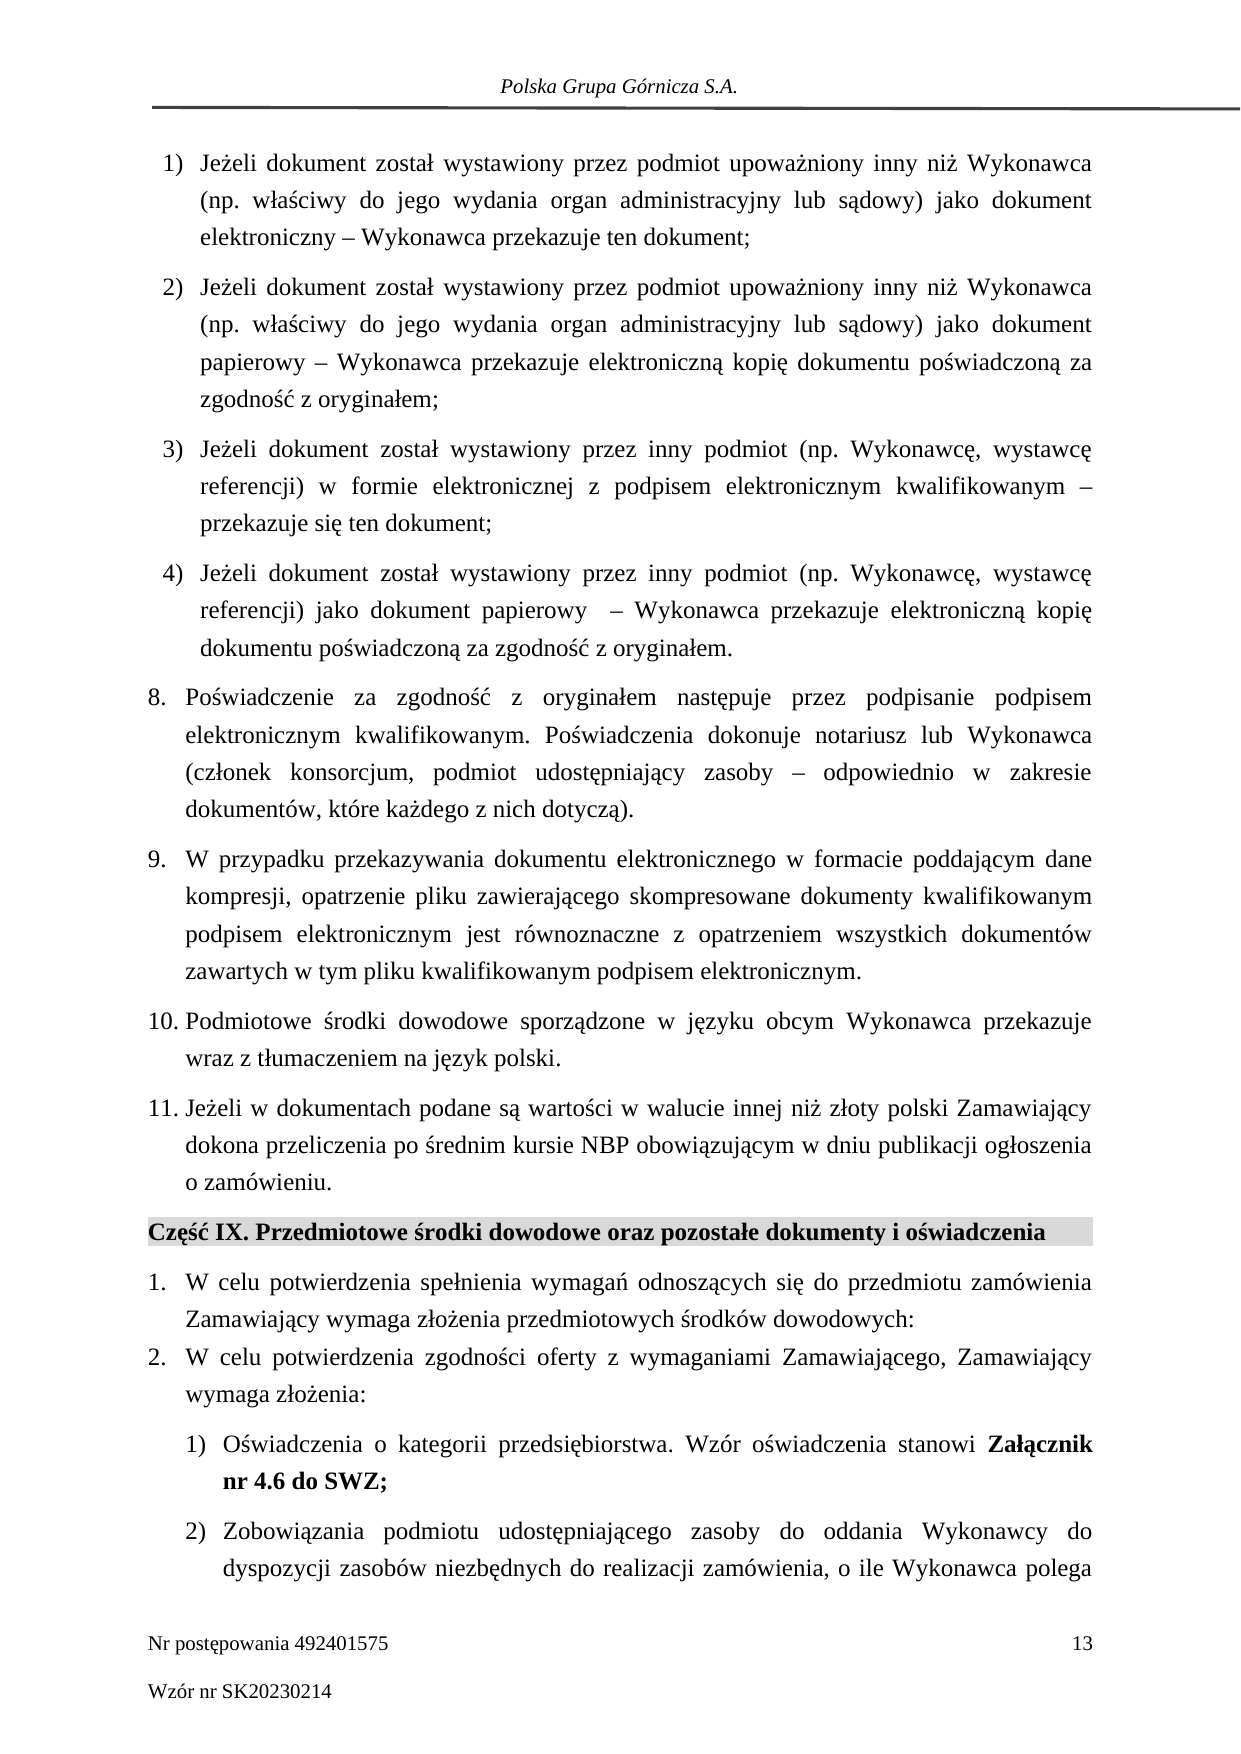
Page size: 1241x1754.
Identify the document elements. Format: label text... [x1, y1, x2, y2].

list Jeżeli dokument został wystawiony przez inny podmiot (np. Wykonawcę, wystawcę referencji) w formie elektronicznej z podpisem elektronicznym kwalifikowanym – przekazuje się ten dokument; [162, 434, 1093, 537]
list W przypadku przekazywania dokumentu elektronicznego w formacie poddającym dane kompresji, opatrzenie pliku zawierającego skompresowane dokumenty kwalifikowanym podpisem elektronicznym jest równoznaczne z opatrzeniem wszystkich dokumentów zawartych w tym pliku kwalifikowanym podpisem elektronicznym. [148, 844, 1093, 985]
list Jeżeli dokument został wystawiony przez inny podmiot (np. Wykonawcę, wystawcę referencji) jako dokument papierowy – Wykonawca przekazuje elektroniczną kopię dokumentu poświadczoną za zgodność z oryginałem. [162, 558, 1093, 661]
list W celu potwierdzenia zgodności oferty z wymaganiami Zamawiającego, Zamawiający wymaga złożenia: [148, 1342, 1093, 1408]
list Poświadczenie za zgodność z oryginałem następuje przez podpisanie podpisem elektronicznym kwalifikowanym. Poświadczenia dokonuje notariusz lub Wykonawca (członek konsorcjum, podmiot udostępniający zasoby – odpowiednio w zakresie dokumentów, które każdego z nich dotyczą). [148, 682, 1093, 823]
list Oświadczenia o kategorii przedsiębiorstwa. Wzór oświadczenia stanowi Załącznik nr 4.6 do SWZ; [185, 1429, 1093, 1495]
list Jeżeli dokument został wystawiony przez podmiot upoważniony inny niż Wykonawca (np. właściwy do jego wydania organ administracyjny lub sądowy) jako dokument elektroniczny – Wykonawca przekazuje ten dokument; [162, 148, 1093, 251]
list Podmiotowe środki dowodowe sporządzone w języku obcym Wykonawca przekazuje wraz z tłumaczeniem na język polski. [148, 1006, 1093, 1072]
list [185, 1516, 1093, 1582]
list W celu potwierdzenia spełnienia wymagań odnoszących się do przedmiotu zamówienia Zamawiający wymaga złożenia przedmiotowych środków dowodowych: [148, 1267, 1093, 1333]
subtitle Część IX. Przedmiotowe środki dowodowe oraz pozostałe dokumenty i oświadczenia [148, 1217, 1093, 1246]
list Jeżeli w dokumentach podane są wartości w walucie innej niż złoty polski Zamawiający dokona przeliczenia po średnim kursie NBP obowiązującym w dniu publikacji ogłoszenia o zamówieniu. [148, 1093, 1093, 1196]
list Jeżeli dokument został wystawiony przez podmiot upoważniony inny niż Wykonawca (np. właściwy do jego wydania organ administracyjny lub sądowy) jako dokument papierowy – Wykonawca przekazuje elektroniczną kopię dokumentu poświadczoną za zgodność z oryginałem; [162, 272, 1093, 413]
